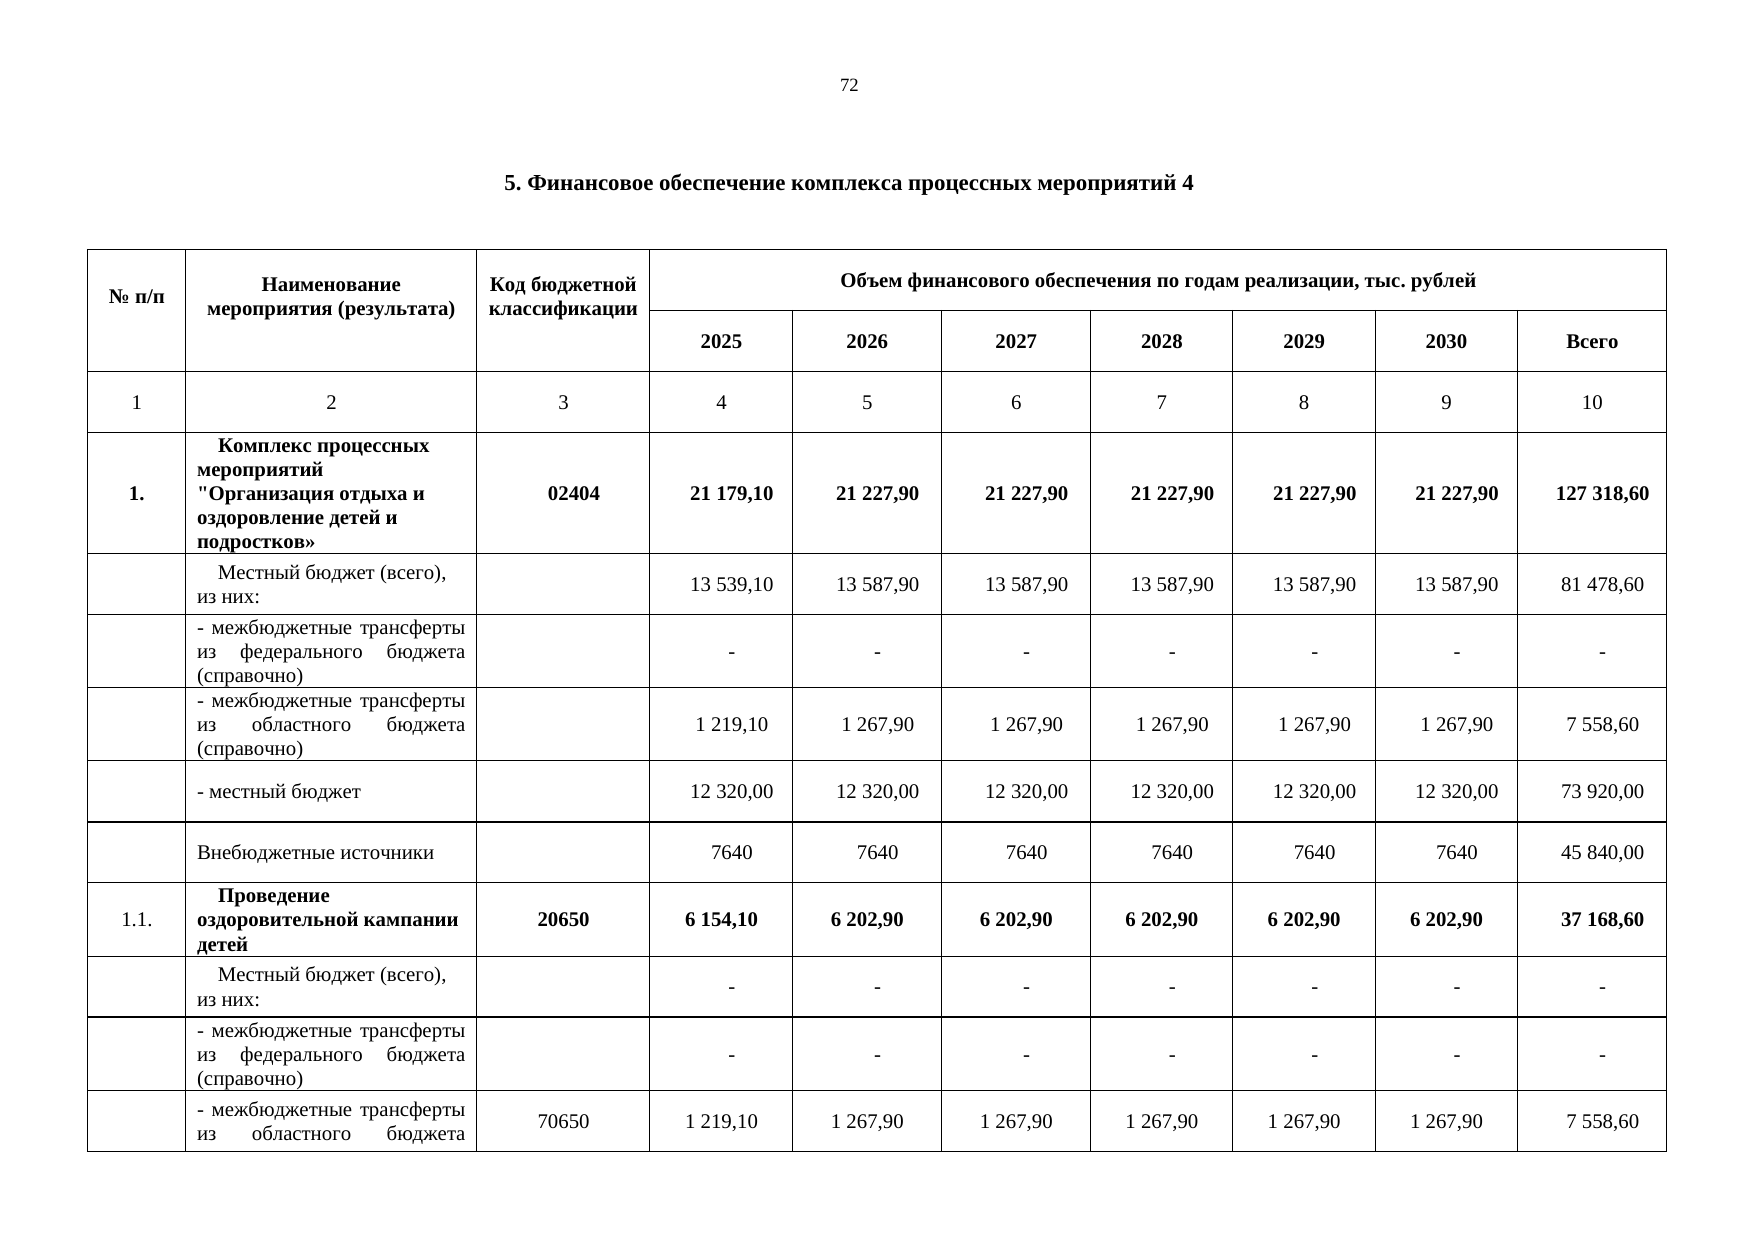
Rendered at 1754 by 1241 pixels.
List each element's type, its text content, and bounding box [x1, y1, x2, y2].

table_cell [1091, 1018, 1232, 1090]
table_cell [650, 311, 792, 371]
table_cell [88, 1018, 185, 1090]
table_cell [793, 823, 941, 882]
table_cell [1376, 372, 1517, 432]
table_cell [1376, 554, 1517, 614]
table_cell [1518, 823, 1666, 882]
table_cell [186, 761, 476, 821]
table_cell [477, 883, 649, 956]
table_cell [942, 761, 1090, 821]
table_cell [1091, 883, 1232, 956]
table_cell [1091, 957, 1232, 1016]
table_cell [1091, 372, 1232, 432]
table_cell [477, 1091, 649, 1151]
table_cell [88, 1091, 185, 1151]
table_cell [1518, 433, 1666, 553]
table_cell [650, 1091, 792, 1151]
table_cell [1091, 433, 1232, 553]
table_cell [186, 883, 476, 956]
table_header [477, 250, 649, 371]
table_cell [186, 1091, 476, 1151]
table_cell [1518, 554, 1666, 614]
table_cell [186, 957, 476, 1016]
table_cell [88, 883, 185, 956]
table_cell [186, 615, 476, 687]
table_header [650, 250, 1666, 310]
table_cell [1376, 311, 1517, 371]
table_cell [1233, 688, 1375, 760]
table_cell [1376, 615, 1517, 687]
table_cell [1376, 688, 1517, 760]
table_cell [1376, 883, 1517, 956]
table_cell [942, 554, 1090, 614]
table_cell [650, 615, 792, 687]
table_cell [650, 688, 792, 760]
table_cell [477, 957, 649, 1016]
text 5. Финансовое обеспечение комплекса процессных мероприятий 4 [89, 169, 1609, 224]
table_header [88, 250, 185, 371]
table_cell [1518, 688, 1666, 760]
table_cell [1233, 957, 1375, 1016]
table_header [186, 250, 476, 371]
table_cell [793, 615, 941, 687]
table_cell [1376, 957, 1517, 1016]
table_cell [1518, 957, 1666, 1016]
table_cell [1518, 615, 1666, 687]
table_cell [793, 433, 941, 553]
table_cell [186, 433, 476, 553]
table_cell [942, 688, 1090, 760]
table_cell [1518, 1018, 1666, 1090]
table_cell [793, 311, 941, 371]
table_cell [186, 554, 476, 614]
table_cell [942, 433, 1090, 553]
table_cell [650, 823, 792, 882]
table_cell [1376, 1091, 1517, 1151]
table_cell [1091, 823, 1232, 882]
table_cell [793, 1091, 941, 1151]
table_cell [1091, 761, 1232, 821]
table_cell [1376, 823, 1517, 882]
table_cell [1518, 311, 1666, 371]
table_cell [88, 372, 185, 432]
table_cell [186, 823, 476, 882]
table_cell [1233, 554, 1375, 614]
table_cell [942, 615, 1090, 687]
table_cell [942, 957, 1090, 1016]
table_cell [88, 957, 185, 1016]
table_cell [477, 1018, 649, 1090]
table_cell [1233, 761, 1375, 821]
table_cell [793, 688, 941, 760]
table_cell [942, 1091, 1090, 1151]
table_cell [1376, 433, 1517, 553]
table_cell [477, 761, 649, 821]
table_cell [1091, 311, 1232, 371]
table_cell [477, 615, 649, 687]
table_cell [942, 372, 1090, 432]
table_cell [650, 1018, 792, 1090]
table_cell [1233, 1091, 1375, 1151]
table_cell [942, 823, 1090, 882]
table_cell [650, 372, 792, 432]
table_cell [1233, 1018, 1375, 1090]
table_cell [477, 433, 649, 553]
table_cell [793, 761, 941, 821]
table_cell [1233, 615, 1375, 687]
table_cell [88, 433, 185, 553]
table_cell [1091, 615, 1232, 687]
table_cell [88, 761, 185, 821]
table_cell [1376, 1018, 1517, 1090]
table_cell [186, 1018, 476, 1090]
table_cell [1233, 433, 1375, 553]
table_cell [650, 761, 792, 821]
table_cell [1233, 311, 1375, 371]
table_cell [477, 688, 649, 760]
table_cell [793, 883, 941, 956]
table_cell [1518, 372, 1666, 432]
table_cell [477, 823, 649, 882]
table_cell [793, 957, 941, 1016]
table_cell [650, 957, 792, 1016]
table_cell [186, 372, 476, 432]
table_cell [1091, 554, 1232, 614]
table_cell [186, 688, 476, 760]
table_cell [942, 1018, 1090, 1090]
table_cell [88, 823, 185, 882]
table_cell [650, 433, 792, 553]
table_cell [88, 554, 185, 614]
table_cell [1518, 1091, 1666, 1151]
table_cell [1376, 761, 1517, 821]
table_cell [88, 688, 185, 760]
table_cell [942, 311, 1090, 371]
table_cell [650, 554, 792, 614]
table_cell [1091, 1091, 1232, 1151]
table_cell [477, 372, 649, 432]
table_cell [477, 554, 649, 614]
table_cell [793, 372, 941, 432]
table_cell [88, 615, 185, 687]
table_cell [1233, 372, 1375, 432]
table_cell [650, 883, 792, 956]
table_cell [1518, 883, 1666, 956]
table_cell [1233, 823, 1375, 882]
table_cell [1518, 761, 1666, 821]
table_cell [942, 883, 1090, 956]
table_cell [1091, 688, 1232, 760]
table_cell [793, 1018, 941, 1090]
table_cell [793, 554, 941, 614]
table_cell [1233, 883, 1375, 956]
